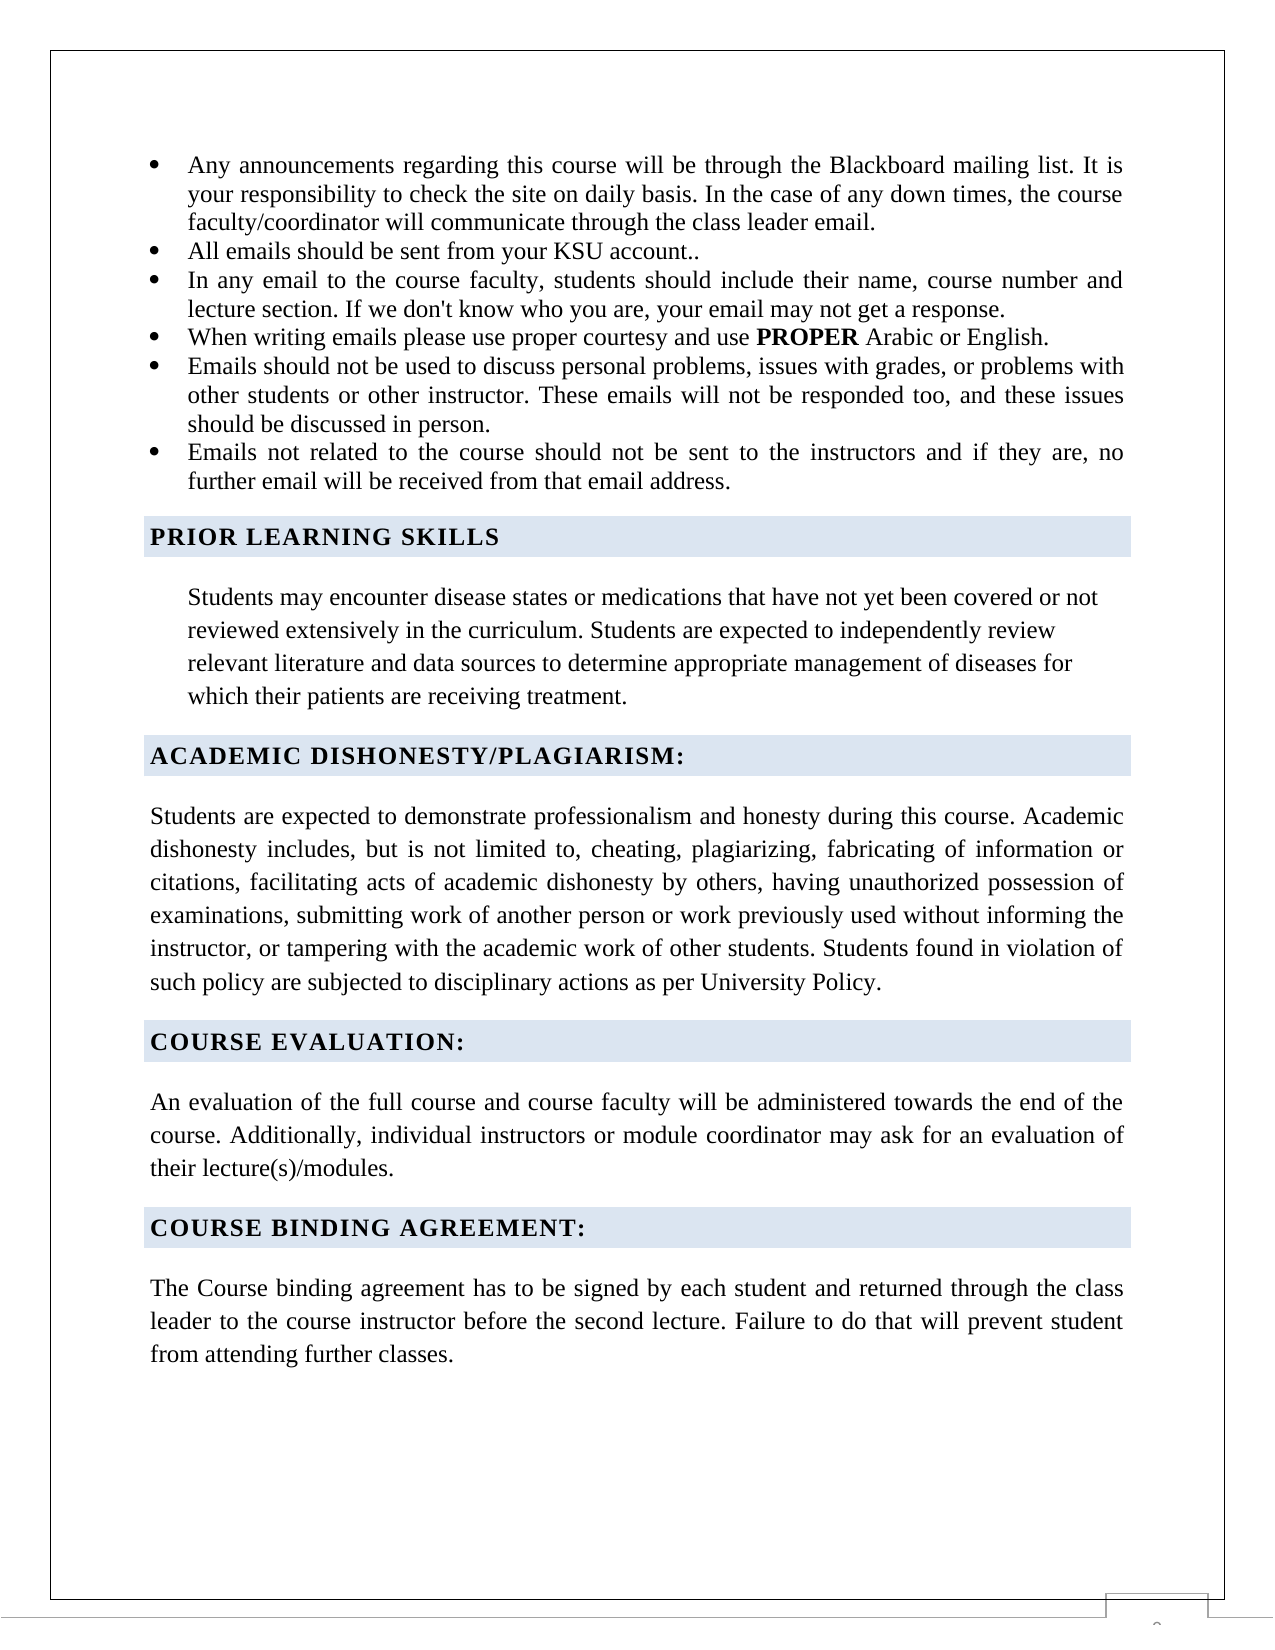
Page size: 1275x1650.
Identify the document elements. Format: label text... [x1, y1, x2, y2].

subtitle Course Evaluation: [150, 1027, 1125, 1055]
text Students are expected to demonstrate professionalism and honesty during this course. Academic dishonesty includes, but is not limited to, cheating, plagiarizing, fabricating of information or citations, facilitating acts of academic dishonesty by others, having unauthorized possession of examinations, submitting work of another person or work previously used without informing the instructor, or tampering with the academic work of other students. Students found in violation of such policy are subjected to disciplinary actions as per University Policy. [150, 801, 1125, 995]
subtitle Prior Learning Skills [150, 522, 1125, 551]
list Emails not related to the course should not be sent to the instructors and if they are, no further email will be received from that email address. [150, 437, 1125, 495]
subtitle Course binding agreement: [150, 1213, 1125, 1242]
list Emails should not be used to discuss personal problems, issues with grades, or problems with other students or other instructor. These emails will not be responded too, and these issues should be discussed in person. [150, 351, 1125, 437]
text The Course binding agreement has to be signed by each student and returned through the class leader to the course instructor before the second lecture. Failure to do that will prevent student from attending further classes. [150, 1273, 1125, 1368]
text An evaluation of the full course and course faculty will be administered towards the end of the course. Additionally, individual instructors or module coordinator may ask for an evaluation of their lecture(s)/modules. [150, 1087, 1125, 1182]
subtitle Academic Dishonesty/plagiarism: [150, 741, 1125, 770]
list All emails should be sent from your KSU account.. [150, 236, 1125, 265]
list In any email to the course faculty, students should include their name, course number and lecture section. If we don't know who you are, your email may not get a response. [150, 265, 1125, 322]
list When writing emails please use proper courtesy and use PROPER Arabic or English. [150, 322, 1125, 351]
list Students may encounter disease states or medications that have not yet been covered or not reviewed extensively in the curriculum. Students are expected to independently review relevant literature and data sources to determine appropriate management of diseases for which their patients are receiving treatment. [187, 582, 1125, 710]
list Any announcements regarding this course will be through the Blackboard mailing list. It is your responsibility to check the site on daily basis. In the case of any down times, the course faculty/coordinator will communicate through the class leader email. [150, 150, 1125, 236]
